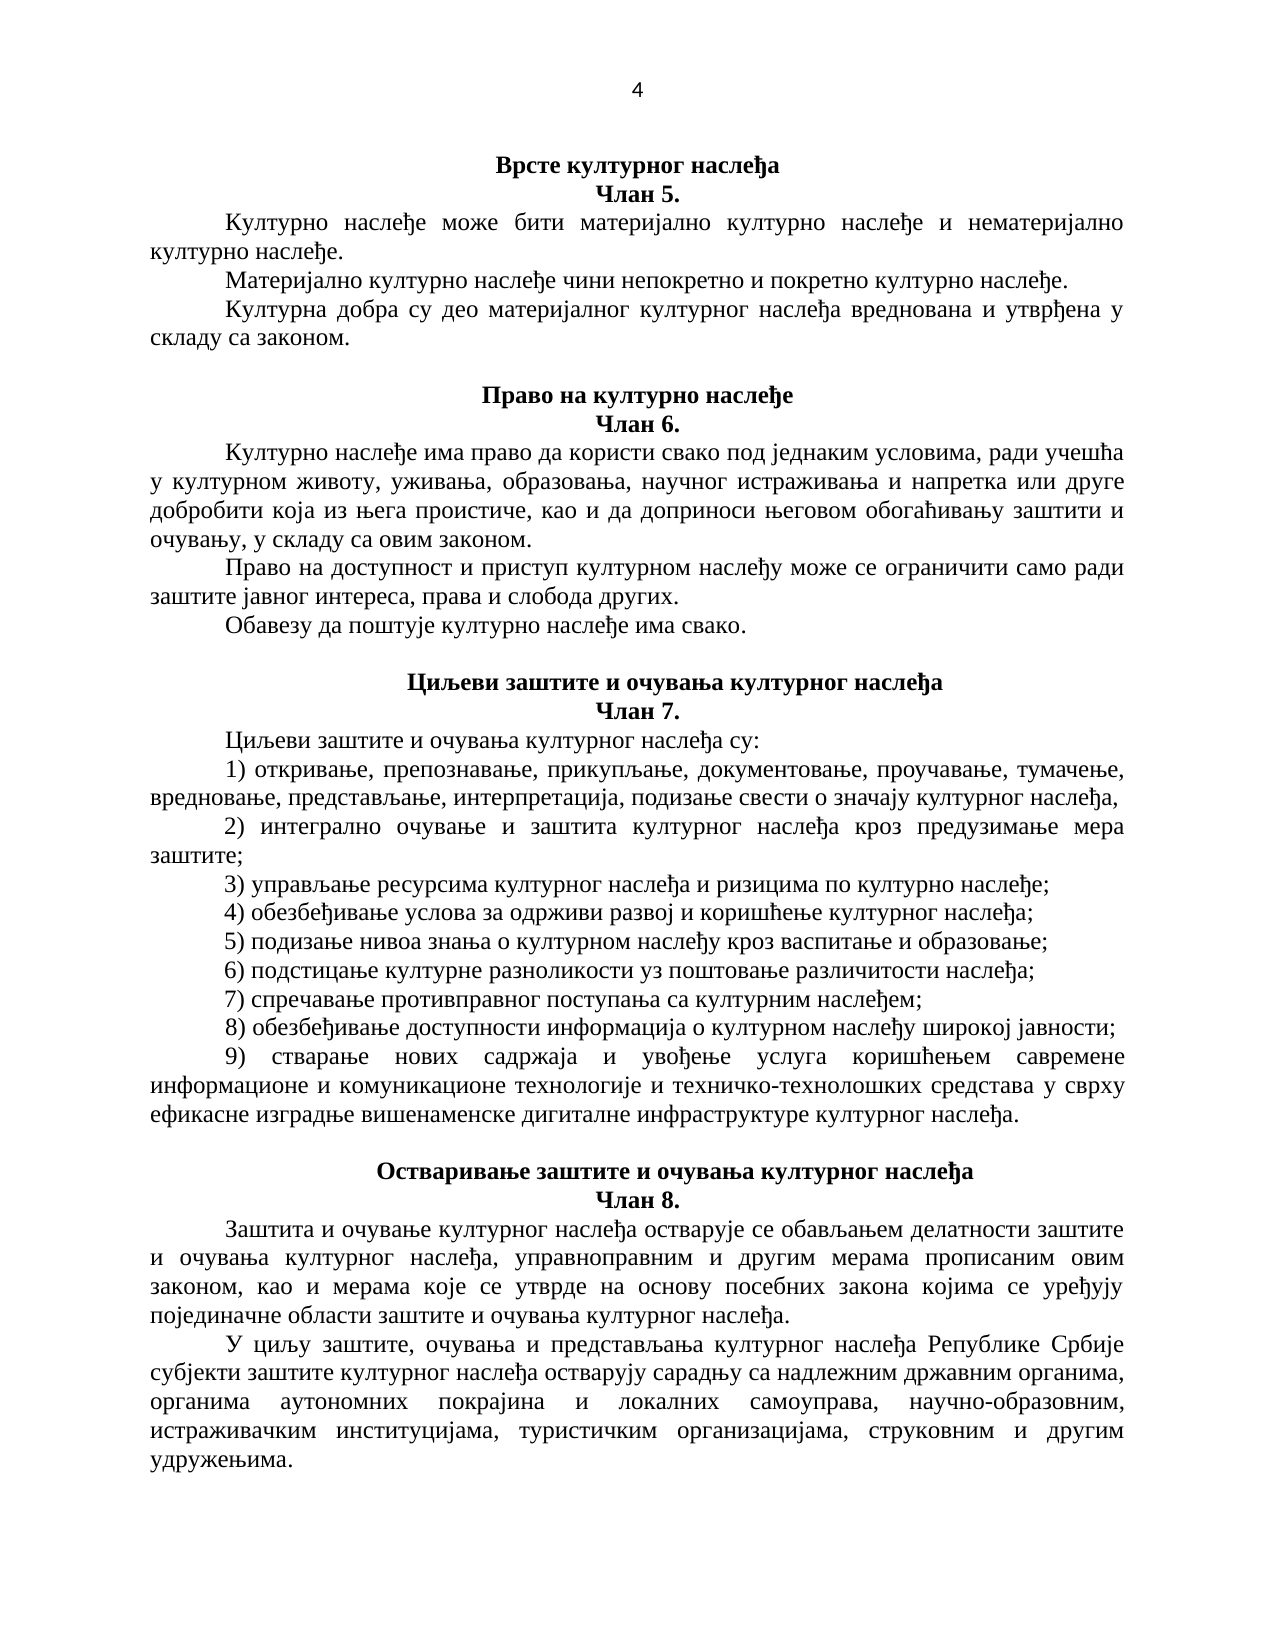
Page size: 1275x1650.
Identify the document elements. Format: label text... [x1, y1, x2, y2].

text Члан 6. [150, 409, 1125, 437]
text Културно наслеђе може бити материјално културно наслеђе и нематеријално културно наслеђе. [150, 207, 1125, 265]
text Циљеви заштите и очувања културног наслеђа [150, 667, 1125, 696]
text Право на доступност и приступ културном наслеђу може се ограничити само ради заштите јавног интереса, права и слобода других. [150, 552, 1125, 610]
text Културна добра су део материјалног културног наслеђа вреднована и утврђена у складу са законом. [150, 294, 1125, 351]
text Остваривање заштите и очувања културног наслеђа [150, 1156, 1125, 1185]
text У циљу заштите, очувања и представљања културног наслеђа Републике Србије субјекти заштите културног наслеђа остварују сарадњу са надлежним државним органима, органима аутономних покрајина и локалних самоуправа, научно-образовним, истраживачким институцијама, туристичким организацијама, струковним и другим удружењима. [150, 1329, 1125, 1472]
text Члан 7. [150, 696, 1125, 725]
text 2) интегрално очување и заштита културног наслеђа кроз предузимање мера заштите; [150, 811, 1125, 869]
text 7) спречавање противправног поступања са културним наслеђем; [150, 984, 1125, 1012]
text Циљеви заштите и очувања културног наслеђа су: [150, 725, 1125, 754]
text 3) управљање ресурсима културног наслеђа и ризицима по културно наслеђе; [150, 869, 1125, 897]
text Право на културно наслеђе [150, 380, 1125, 409]
text 5) подизање нивоа знања о културном наслеђу кроз васпитање и образовање; [150, 926, 1125, 955]
text Заштита и очување културног наслеђа остварује се обављањем делатности заштите и очувања културног наслеђа, управноправним и другим мерама прописаним овим законом, као и мерама које се утврде на основу посебних закона којима се уређују појединачне области заштите и очувања културног наслеђа. [150, 1214, 1125, 1329]
text 6) подстицање културне разноликости уз поштовање различитости наслеђа; [150, 955, 1125, 984]
text 9) стварање нових садржаја и увођење услуга коришћењем савремене информационе и комуникационе технологије и техничко-технолошких средстава у сврху ефикасне изградње вишенаменске дигиталне инфраструктуре културног наслеђа. [150, 1041, 1125, 1127]
text 4) обезбеђивање услова за одрживи развој и коришћење културног наслеђа; [150, 897, 1125, 926]
text Члан 5. [150, 179, 1125, 207]
text 8) обезбеђивање доступности информација о културном наслеђу широкој јавности; [150, 1012, 1125, 1041]
text Обавезу да поштује културно наслеђе има свако. [150, 610, 1125, 639]
text Материјално културно наслеђе чини непокретно и покретно културно наслеђе. [150, 265, 1125, 294]
text Члан 8. [150, 1185, 1125, 1214]
text Врсте културног наслеђа [150, 150, 1125, 179]
text Културно наслеђе има право да користи свако под једнаким условима, ради учешћа у културном животу, уживања, образовања, научног истраживања и напретка или друге добробити која из њега проистиче, као и да доприноси његовом обогаћивању заштити и очувању, у складу са овим законом. [150, 437, 1125, 552]
text 1) откривање, препознавање, прикупљање, документовање, проучавање, тумачење, вредновање, представљање, интерпретација, подизање свести о значају културног наслеђа, [150, 754, 1125, 811]
